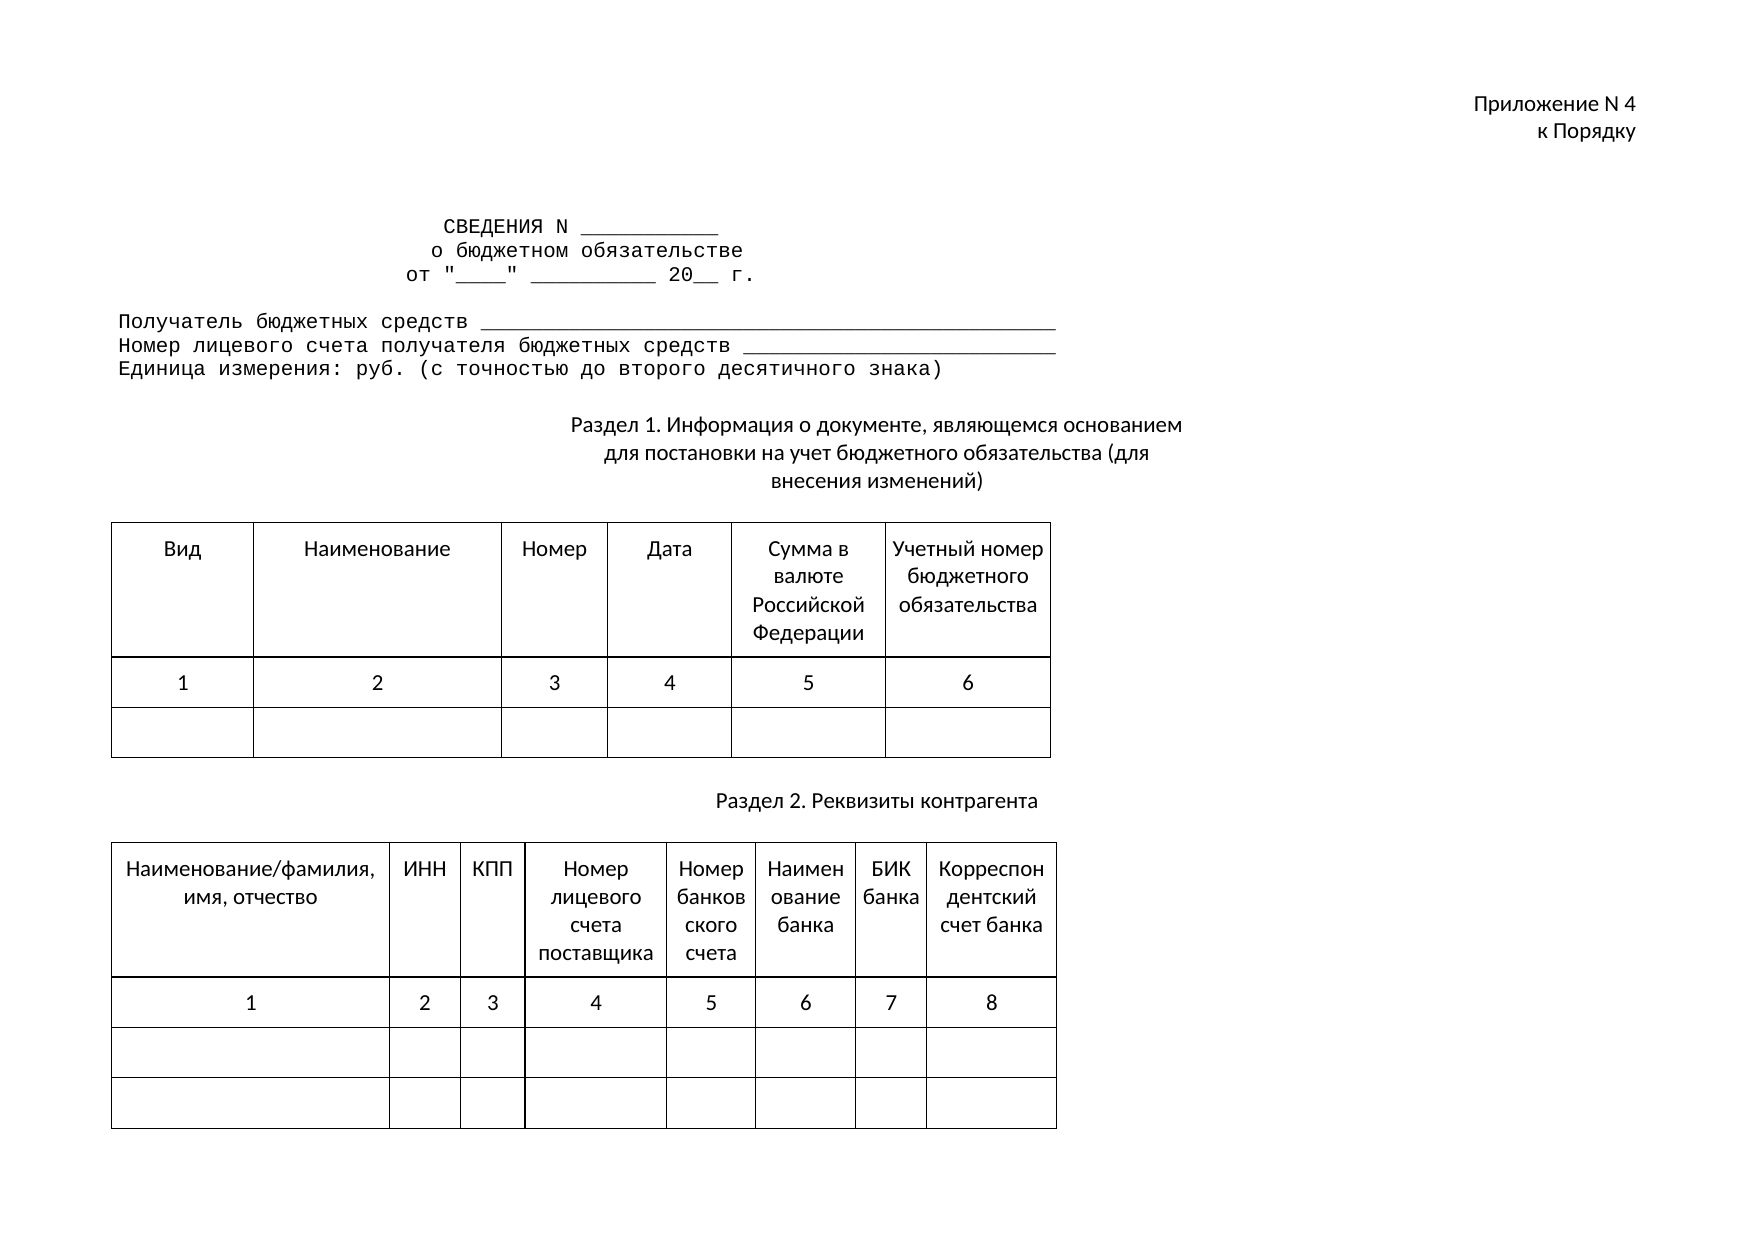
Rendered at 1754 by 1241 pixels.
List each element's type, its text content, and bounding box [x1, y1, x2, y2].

table_cell [732, 708, 885, 757]
table_header Наименование [254, 523, 501, 656]
text Единица измерения: руб. (с точностью до второго десятичного знака) [118, 358, 1636, 382]
table_cell [526, 1078, 666, 1127]
table_cell [756, 1078, 855, 1127]
table_cell 2 [390, 978, 460, 1027]
table_header Номер [502, 523, 607, 656]
text СВЕДЕНИЯ N ___________ [118, 216, 1636, 240]
table_cell [856, 1078, 926, 1127]
table_cell 5 [732, 658, 885, 707]
table_cell [608, 708, 731, 757]
table_cell 8 [927, 978, 1056, 1027]
table_cell [886, 708, 1050, 757]
table_header Вид [112, 523, 253, 656]
table_header ИНН [390, 843, 460, 976]
table_header КПП [461, 843, 524, 976]
text Раздел 1. Информация о документе, являющемся основанием [118, 410, 1636, 438]
table_cell [112, 1078, 389, 1127]
table_header Номер лицевого счета поставщика [526, 843, 666, 976]
table_cell [502, 708, 607, 757]
table_cell 1 [112, 658, 253, 707]
text Получатель бюджетных средств ______________________________________________ [118, 311, 1636, 334]
table_cell [461, 1028, 524, 1077]
text от "____" __________ 20__ г. [118, 264, 1636, 287]
table_cell [526, 1028, 666, 1077]
text Номер лицевого счета получателя бюджетных средств _________________________ [118, 334, 1636, 358]
table_header Дата [608, 523, 731, 656]
table_cell [667, 1028, 755, 1077]
table_header Учетный номер бюджетного обязательства [886, 523, 1050, 656]
table_header Номер банковского счета [667, 843, 755, 976]
table_cell [112, 708, 253, 757]
table_cell [254, 708, 501, 757]
table_header Наименование банка [756, 843, 855, 976]
table_header БИК банка [856, 843, 926, 976]
table_cell 4 [608, 658, 731, 707]
table_cell [390, 1078, 460, 1127]
text Раздел 2. Реквизиты контрагента [118, 786, 1636, 814]
table_cell 3 [461, 978, 524, 1027]
table_cell 2 [254, 658, 501, 707]
table_cell 6 [756, 978, 855, 1027]
table_header Корреспондентский счет банка [927, 843, 1056, 976]
table_cell 6 [886, 658, 1050, 707]
table_cell 3 [502, 658, 607, 707]
table_cell 1 [112, 978, 389, 1027]
table_header Сумма в валюте Российской Федерации [732, 523, 885, 656]
table_cell 5 [667, 978, 755, 1027]
text внесения изменений) [118, 466, 1636, 494]
table_cell [756, 1028, 855, 1077]
table_header Наименование/фамилия, имя, отчество [112, 843, 389, 976]
text о бюджетном обязательстве [118, 240, 1636, 264]
text для постановки на учет бюджетного обязательства (для [118, 438, 1636, 466]
table_cell [112, 1028, 389, 1077]
table_cell [461, 1078, 524, 1127]
table_cell 7 [856, 978, 926, 1027]
table_cell [927, 1028, 1056, 1077]
text Приложение N 4 [118, 89, 1636, 117]
table_cell 4 [526, 978, 666, 1027]
text к Порядку [118, 117, 1636, 145]
table_cell [390, 1028, 460, 1077]
table_cell [667, 1078, 755, 1127]
table_cell [927, 1078, 1056, 1127]
table_cell [856, 1028, 926, 1077]
